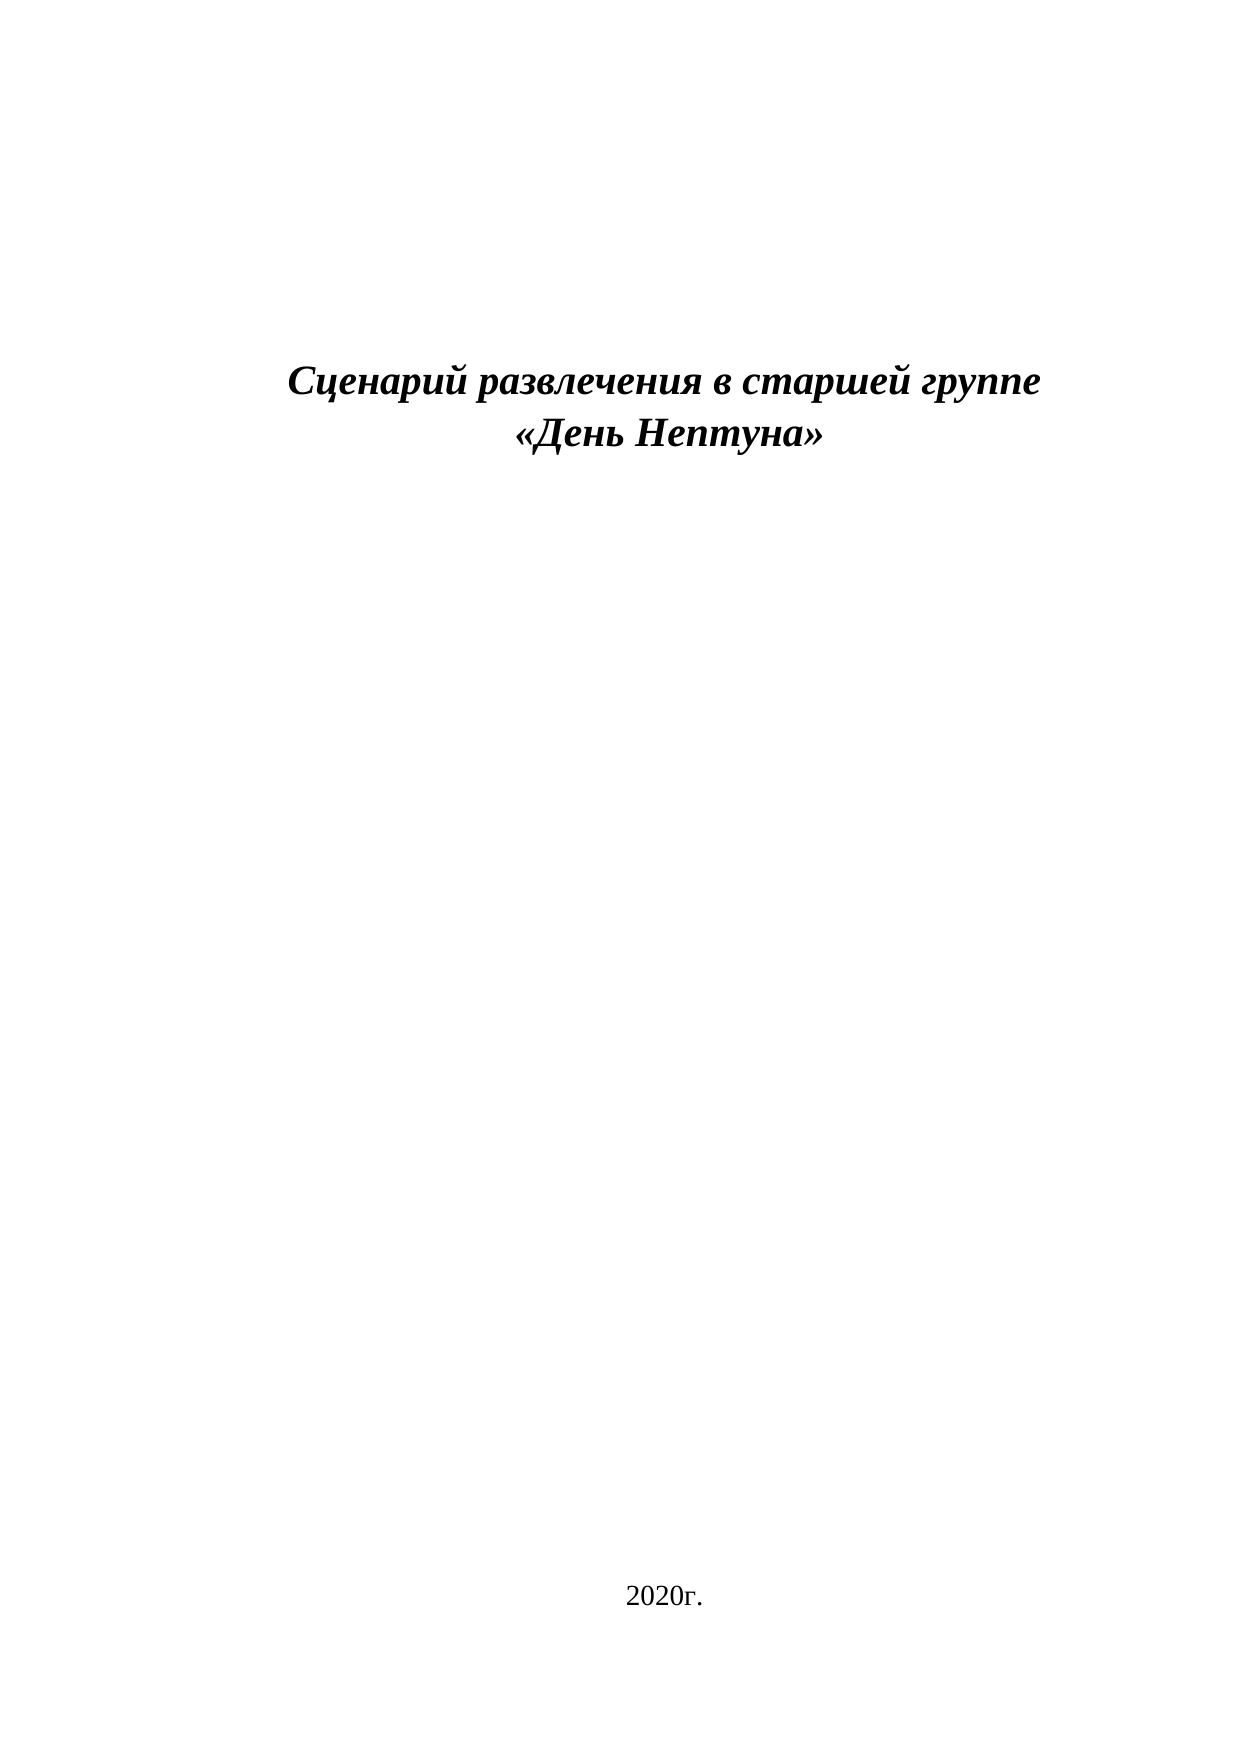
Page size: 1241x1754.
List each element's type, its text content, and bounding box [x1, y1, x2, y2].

text 2020г. [177, 1578, 1152, 1612]
text Сценарий развлечения в старшей группе [177, 355, 1152, 403]
text «День Нептуна» [177, 407, 1152, 455]
